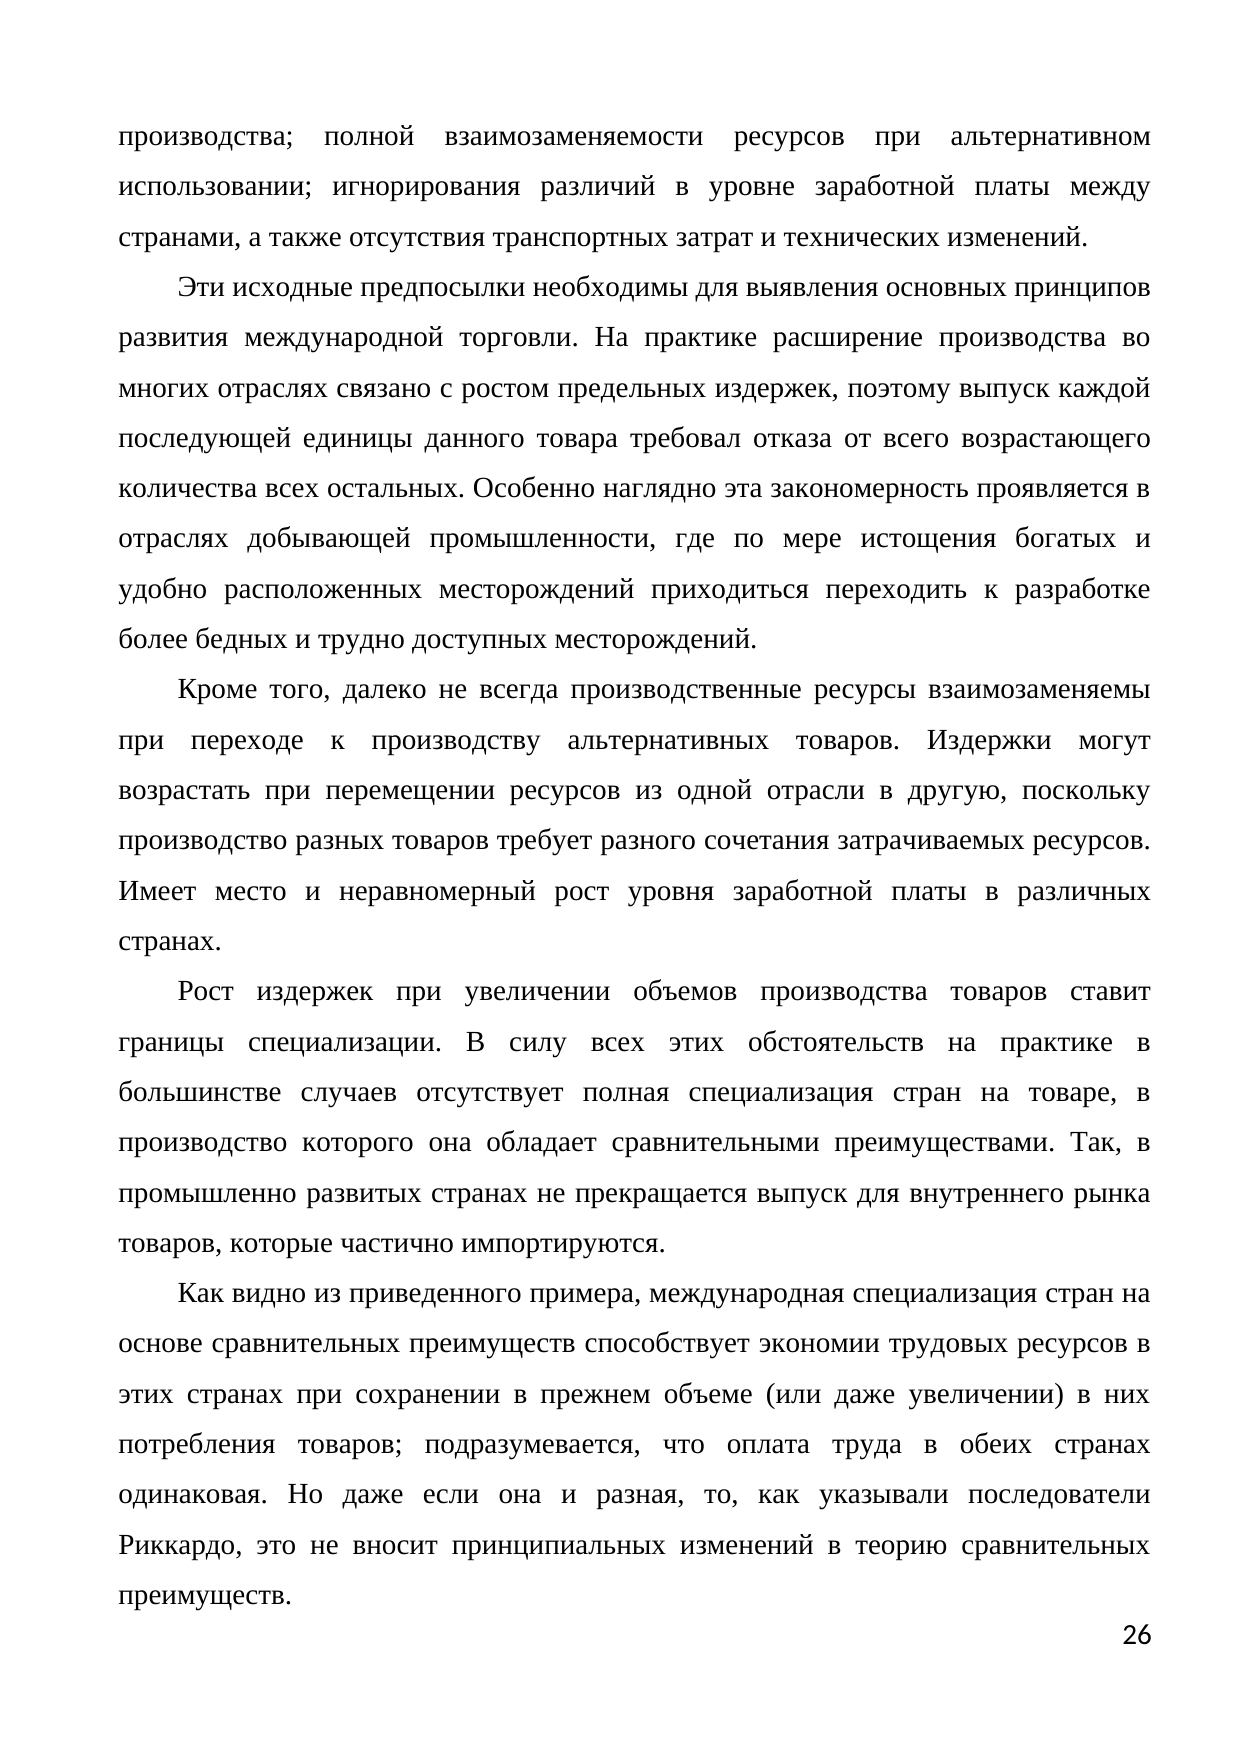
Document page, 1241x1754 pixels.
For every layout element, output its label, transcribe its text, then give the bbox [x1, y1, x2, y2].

text Как видно из приведенного примера, международная специализация стран на основе сравнительных преимуществ способствует экономии трудовых ресурсов в этих странах при сохранении в прежнем объеме (или даже увеличении) в них потребления товаров; подразумевается, что оплата труда в обеих странах одинаковая. Но даже если она и разная, то, как указывали последователи Риккардо, это не вносит принципиальных изменений в теорию сравнительных преимуществ. [118, 1275, 1152, 1611]
text Рост издержек при увеличении объемов производства товаров ставит границы специализации. В силу всех этих обстоятельств на практике в большинстве случаев отсутствует полная специализация стран на товаре, в производство которого она обладает сравнительными преимуществами. Так, в промышленно развитых странах не прекращается выпуск для внутреннего рынка товаров, которые частично импортируются. [118, 973, 1152, 1258]
text Кроме того, далеко не всегда производственные ресурсы взаимозаменяемы при переходе к производству альтернативных товаров. Издержки могут возрастать при перемещении ресурсов из одной отрасли в другую, поскольку производство разных товаров требует разного сочетания затрачиваемых ресурсов. Имеет место и неравномерный рост уровня заработной платы в различных странах. [118, 672, 1152, 957]
text Эти исходные предпосылки необходимы для выявления основных принципов развития международной торговли. На практике расширение производства во многих отраслях связано с ростом предельных издержек, поэтому выпуск каждой последующей единицы данного товара требовал отказа от всего возрастающего количества всех остальных. Особенно наглядно эта закономерность проявляется в отраслях добывающей промышленности, где по мере истощения богатых и удобно расположенных месторождений приходиться переходить к разработке более бедных и трудно доступных месторождений. [118, 269, 1152, 655]
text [118, 118, 1152, 252]
